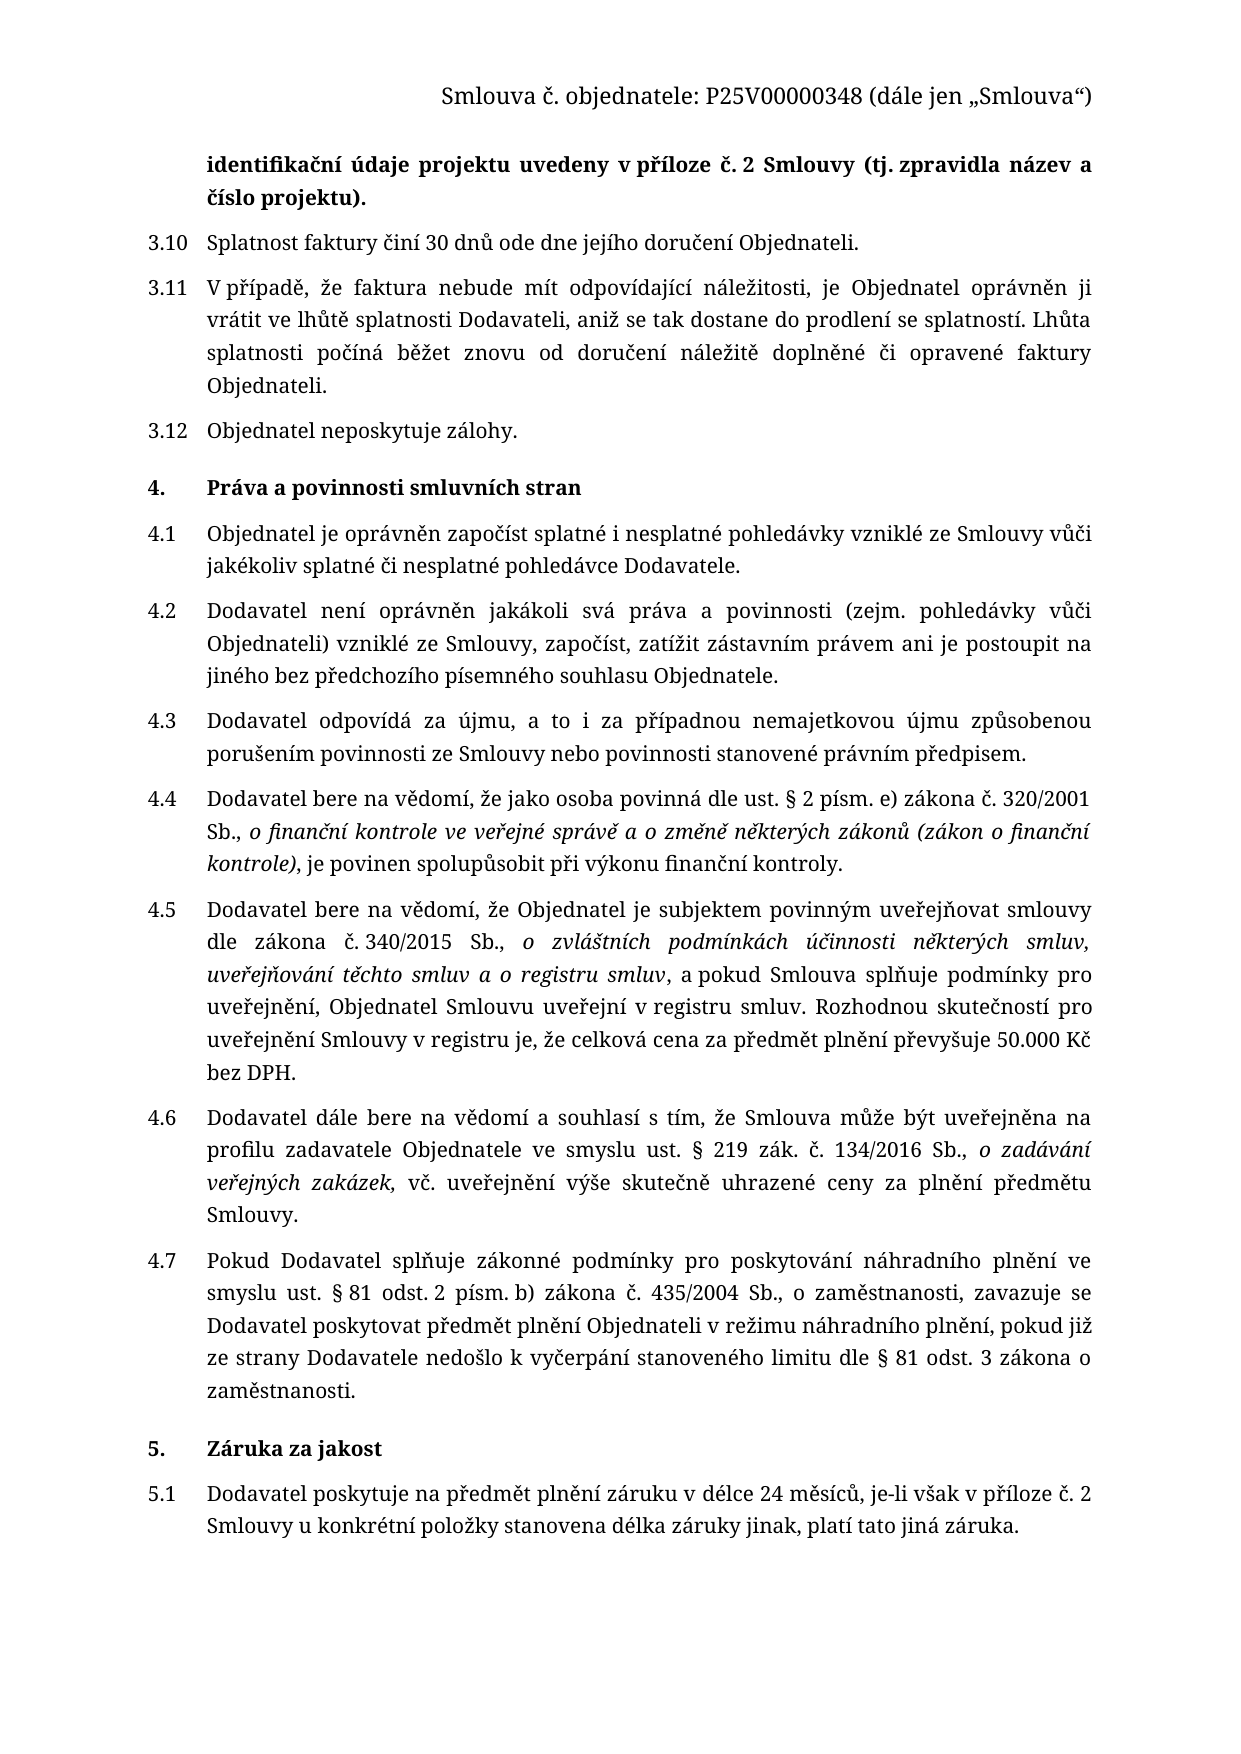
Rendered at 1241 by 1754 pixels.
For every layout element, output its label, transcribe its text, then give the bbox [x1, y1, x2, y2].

list Splatnost faktury činí 30 dnů ode dne jejího doručení Objednateli. [148, 228, 1093, 256]
list Dodavatel odpovídá za újmu, a to i za případnou nemajetkovou újmu způsobenou porušením povinnosti ze Smlouvy nebo povinnosti stanovené právním předpisem. [148, 707, 1093, 768]
list Objednatel je oprávněn započíst splatné i nesplatné pohledávky vzniklé ze Smlouvy vůči jakékoliv splatné či nesplatné pohledávce Dodavatele. [148, 519, 1093, 580]
list Dodavatel poskytuje na předmět plnění záruku v délce 24 měsíců, je-li však v příloze č. 2 Smlouvy u konkrétní položky stanovena délka záruky jinak, platí tato jiná záruka. [148, 1479, 1093, 1540]
list Záruka za jakost [148, 1434, 1093, 1462]
list Pokud Dodavatel splňuje zákonné podmínky pro poskytování náhradního plnění ve smyslu ust. § 81 odst. 2 písm. b) zákona č. 435/2004 Sb., o zaměstnanosti, zavazuje se Dodavatel poskytovat předmět plnění Objednateli v režimu náhradního plnění, pokud již ze strany Dodavatele nedošlo k vyčerpání stanoveného limitu dle § 81 odst. 3 zákona o zaměstnanosti. [148, 1246, 1093, 1404]
list Dodavatel dále bere na vědomí a souhlasí s tím, že Smlouva může být uveřejněna na profilu zadavatele Objednatele ve smyslu ust. § 219 zák. č. 134/2016 Sb., o zadávání veřejných zakázek, vč. uveřejnění výše skutečně uhrazené ceny za plnění předmětu Smlouvy. [148, 1103, 1093, 1229]
list Dodavatel bere na vědomí, že jako osoba povinná dle ust. § 2 písm. e) zákona č. 320/2001 Sb., o finanční kontrole ve veřejné správě a o změně některých zákonů (zákon o finanční kontrole), je povinen spolupůsobit při výkonu finanční kontroly. [148, 784, 1093, 878]
list Práva a povinnosti smluvních stran [148, 473, 1093, 502]
list V případě, že faktura nebude mít odpovídající náležitosti, je Objednatel oprávněn ji vrátit ve lhůtě splatnosti Dodavateli, aniž se tak dostane do prodlení se splatností. Lhůta splatnosti počíná běžet znovu od doručení náležitě doplněné či opravené faktury Objednateli. [148, 273, 1093, 399]
list Dodavatel není oprávněn jakákoli svá práva a povinnosti (zejm. pohledávky vůči Objednateli) vzniklé ze Smlouvy, započíst, zatížit zástavním právem ani je postoupit na jiného bez předchozího písemného souhlasu Objednatele. [148, 596, 1093, 690]
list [148, 150, 1093, 211]
list Dodavatel bere na vědomí, že Objednatel je subjektem povinným uveřejňovat smlouvy dle zákona č. 340/2015 Sb., o zvláštních podmínkách účinnosti některých smluv, uveřejňování těchto smluv a o registru smluv, a pokud Smlouva splňuje podmínky pro uveřejnění, Objednatel Smlouvu uveřejní v registru smluv. Rozhodnou skutečností pro uveřejnění Smlouvy v registru je, že celková cena za předmět plnění převyšuje 50.000 Kč bez DPH. [148, 895, 1093, 1086]
list Objednatel neposkytuje zálohy. [148, 416, 1093, 444]
